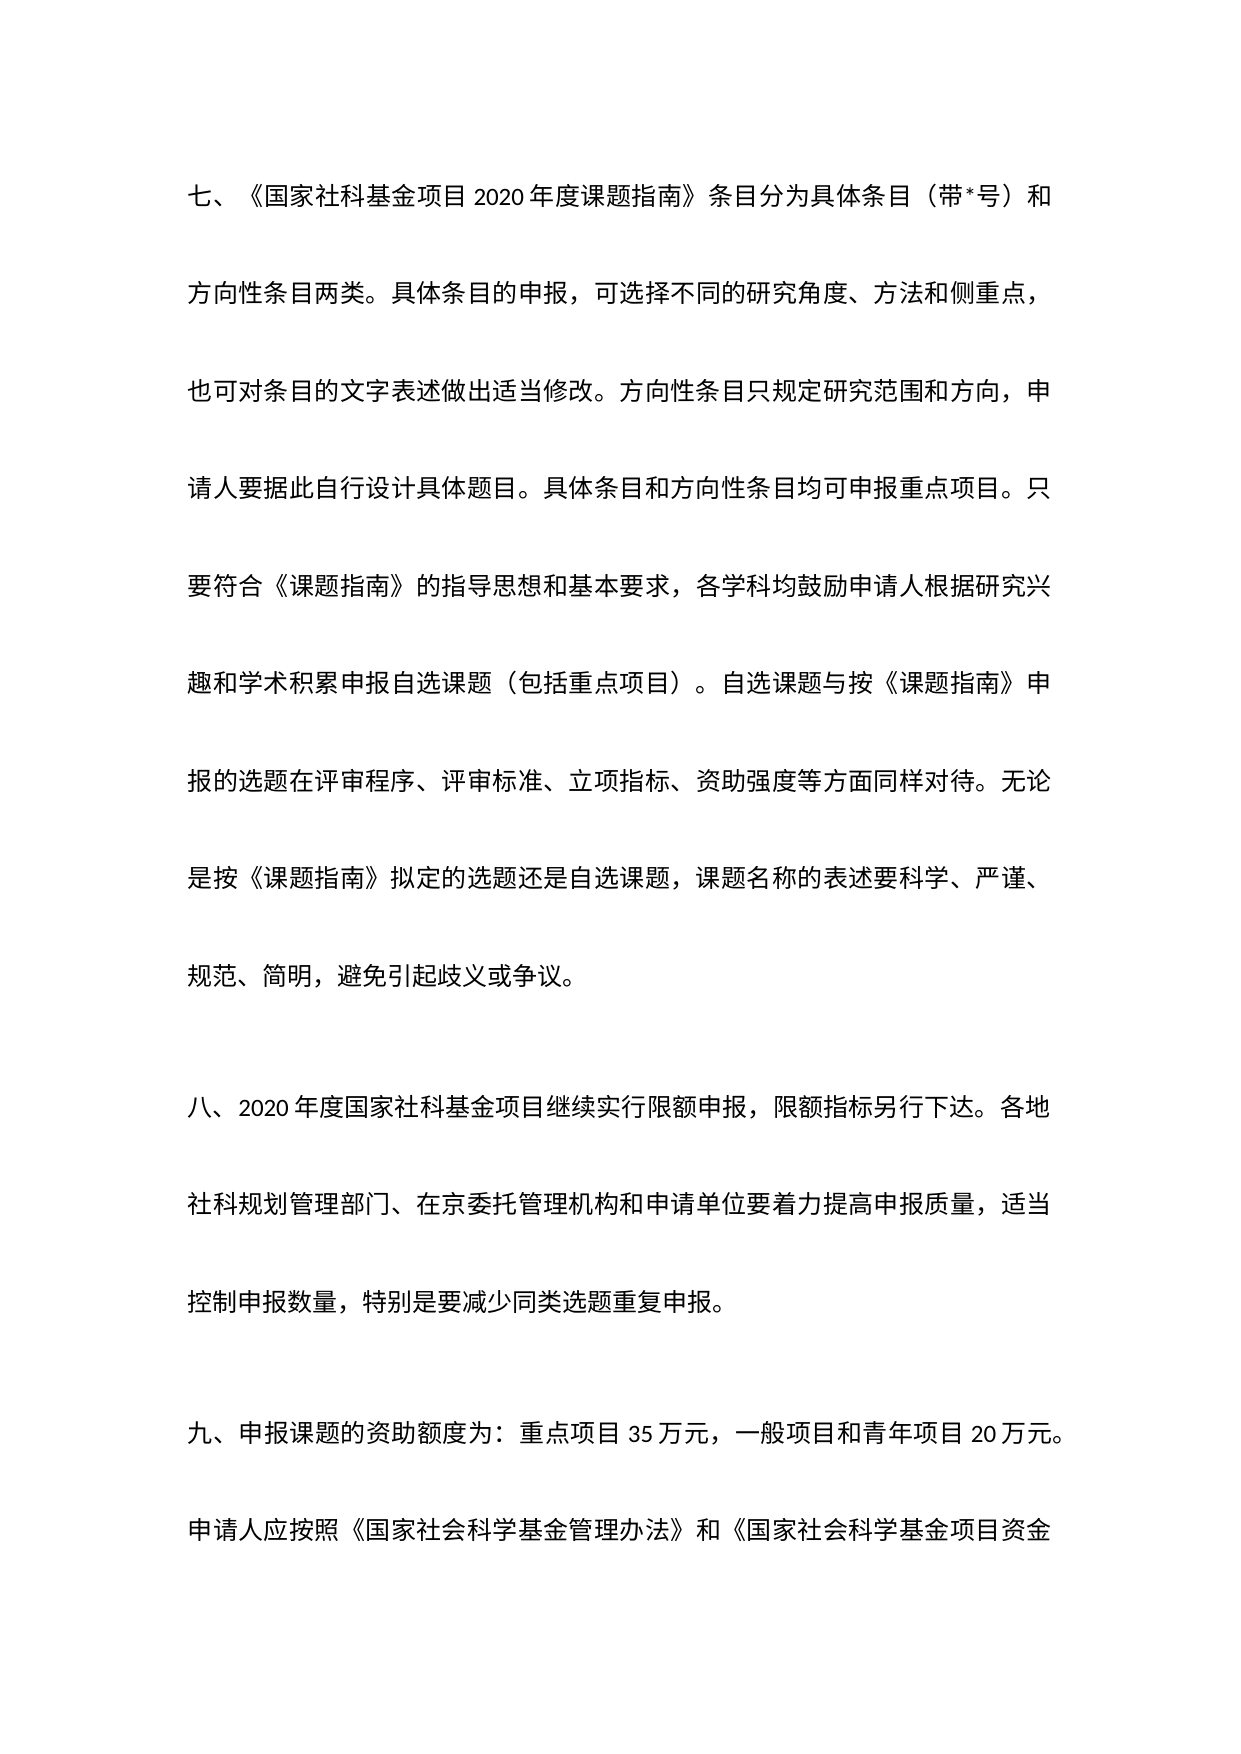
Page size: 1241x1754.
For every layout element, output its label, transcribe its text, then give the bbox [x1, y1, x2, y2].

text 七、《国家社科基金项目2020年度课题指南》条目分为具体条目（带*号）和方向性条目两类。具体条目的申报，可选择不同的研究角度、方法和侧重点，也可对条目的文字表述做出适当修改。方向性条目只规定研究范围和方向，申请人要据此自行设计具体题目。具体条目和方向性条目均可申报重点项目。只要符合《课题指南》的指导思想和基本要求，各学科均鼓励申请人根据研究兴趣和学术积累申报自选课题（包括重点项目）。自选课题与按《课题指南》申报的选题在评审程序、评审标准、立项指标、资助强度等方面同样对待。无论是按《课题指南》拟定的选题还是自选课题，课题名称的表述要科学、严谨、规范、简明，避免引起歧义或争议。 [187, 162, 1053, 1007]
text 八、2020年度国家社科基金项目继续实行限额申报，限额指标另行下达。各地社科规划管理部门、在京委托管理机构和申请单位要着力提高申报质量，适当控制申报数量，特别是要减少同类选题重复申报。 [187, 1073, 1053, 1333]
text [187, 1399, 1053, 1561]
